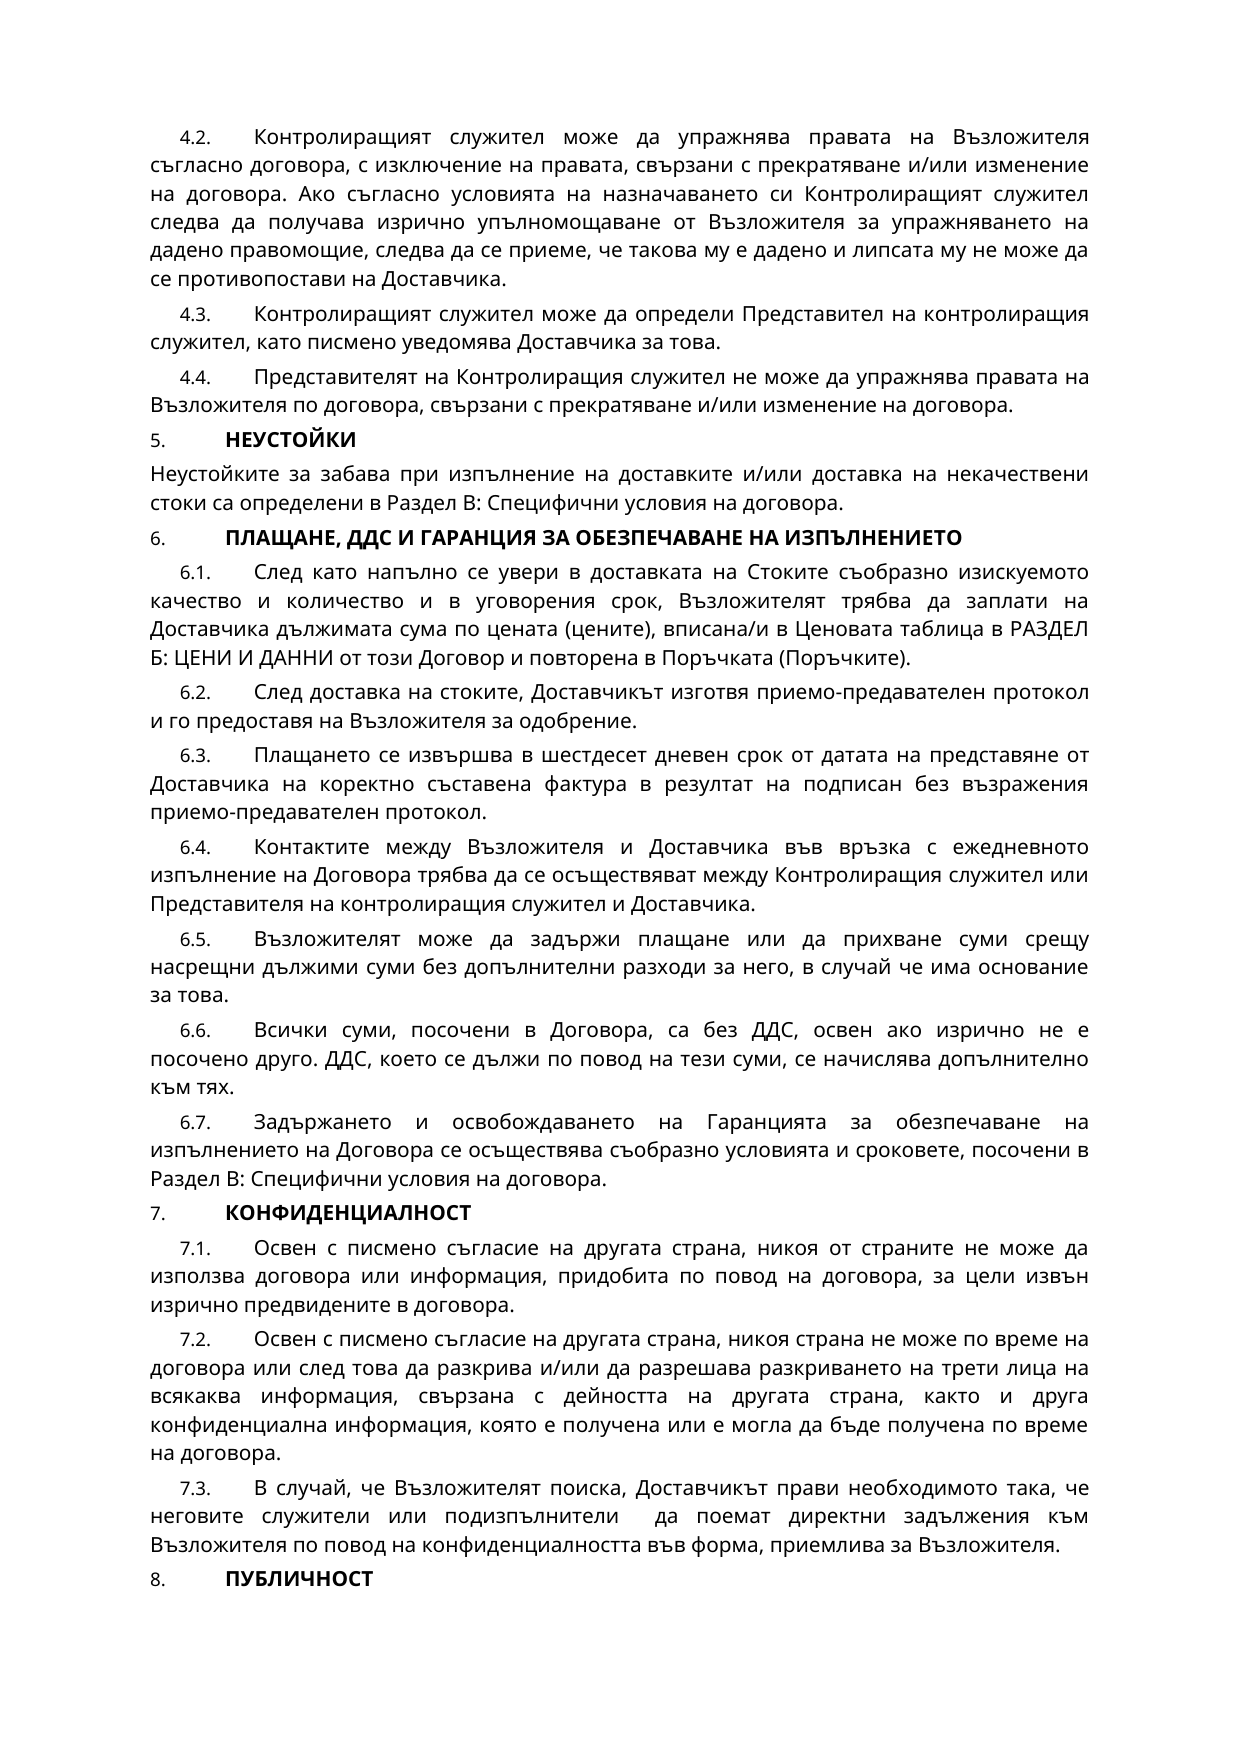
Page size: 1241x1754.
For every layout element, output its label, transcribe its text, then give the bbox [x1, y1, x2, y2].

list КОНФИДЕНЦИАЛНОСТ [150, 1198, 1090, 1227]
text Неустойките за забава при изпълнение на доставките и/или доставка на некачествени стоки са определени в Раздел В: Специфични условия на договора. [150, 459, 1090, 516]
list Контролиращият служител може да упражнява правата на Възложителя съгласно договора, с изключение на правата, свързани с прекратяване и/или изменение на договора. Ако съгласно условията на назначаването си Контролиращият служител следва да получава изрично упълномощаване от Възложителя за упражняването на дадено правомощие, следва да се приеме, че такова му е дадено и липсата му не може да се противопостави на Доставчика. [150, 122, 1090, 292]
list Възложителят може да задържи плащане или да прихване суми срещу насрещни дължими суми без допълнителни разходи за него, в случай че има основание за това. [150, 924, 1090, 1009]
list Контролиращият служител може да определи Представител на контролиращия служител, като писмено уведомява Доставчика за това. [150, 299, 1090, 356]
list След доставка на стоките, Доставчикът изготвя приемо-предавателен протокол и го предоставя на Възложителя за одобрение. [150, 677, 1090, 734]
list В случай, че Възложителят поиска, Доставчикът прави необходимото така, че неговите служители или подизпълнители да поемат директни задължения към Възложителя по повод на конфиденциалността във форма, приемлива за Възложителя. [150, 1473, 1090, 1558]
list Освен с писмено съгласие на другата страна, никоя страна не може по време на договора или след това да разкрива и/или да разрешава разкриването на трети лица на всякаква информация, свързана с дейността на другата страна, както и друга конфиденциална информация, която е получена или е могла да бъде получена по време на договора. [150, 1324, 1090, 1467]
list Всички суми, посочени в Договора, са без ДДС, освен ако изрично не е посочено друго. ДДС, което се дължи по повод на тези суми, се начислява допълнително към тях. [150, 1015, 1090, 1101]
list Плащането се извършва в шестдесет дневен срок от датата на представяне от Доставчика на коректно съставена фактура в резултат на подписан без възражения приемо-предавателен протокол. [150, 741, 1090, 826]
list Задържането и освобождаването на Гаранцията за обезпечаване на изпълнението на Договора се осъществява съобразно условията и сроковете, посочени в Раздел В: Специфични условия на договора. [150, 1107, 1090, 1192]
list След като напълно се увери в доставката на Стоките съобразно изискуемото качество и количество и в уговорения срок, Възложителят трябва да заплати на Доставчика дължимата сума по цената (цените), вписана/и в Ценовата таблица в РАЗДЕЛ Б: ЦЕНИ И ДАННИ от този Договор и повторена в Поръчката (Поръчките). [150, 557, 1090, 671]
list Контактите между Възложителя и Доставчика във връзка с ежедневното изпълнение на Договора трябва да се осъществяват между Контролиращия служител или Представителя на контролиращия служител и Доставчика. [150, 832, 1090, 917]
list НЕУСТОЙКИ [150, 425, 1090, 453]
list ПУБЛИЧНОСТ [150, 1564, 1090, 1593]
list Представителят на Контролиращия служител не може да упражнява правата на Възложителя по договора, свързани с прекратяване и/или изменение на договора. [150, 362, 1090, 419]
list ПЛАЩАНЕ, ДДС И ГАРАНЦИЯ ЗА ОБЕЗПЕЧАВАНЕ НА ИЗПЪЛНЕНИЕТО [150, 523, 1090, 551]
list Освен с писмено съгласие на другата страна, никоя от страните не може да използва договора или информация, придобита по повод на договора, за цели извън изрично предвидените в договора. [150, 1233, 1090, 1318]
